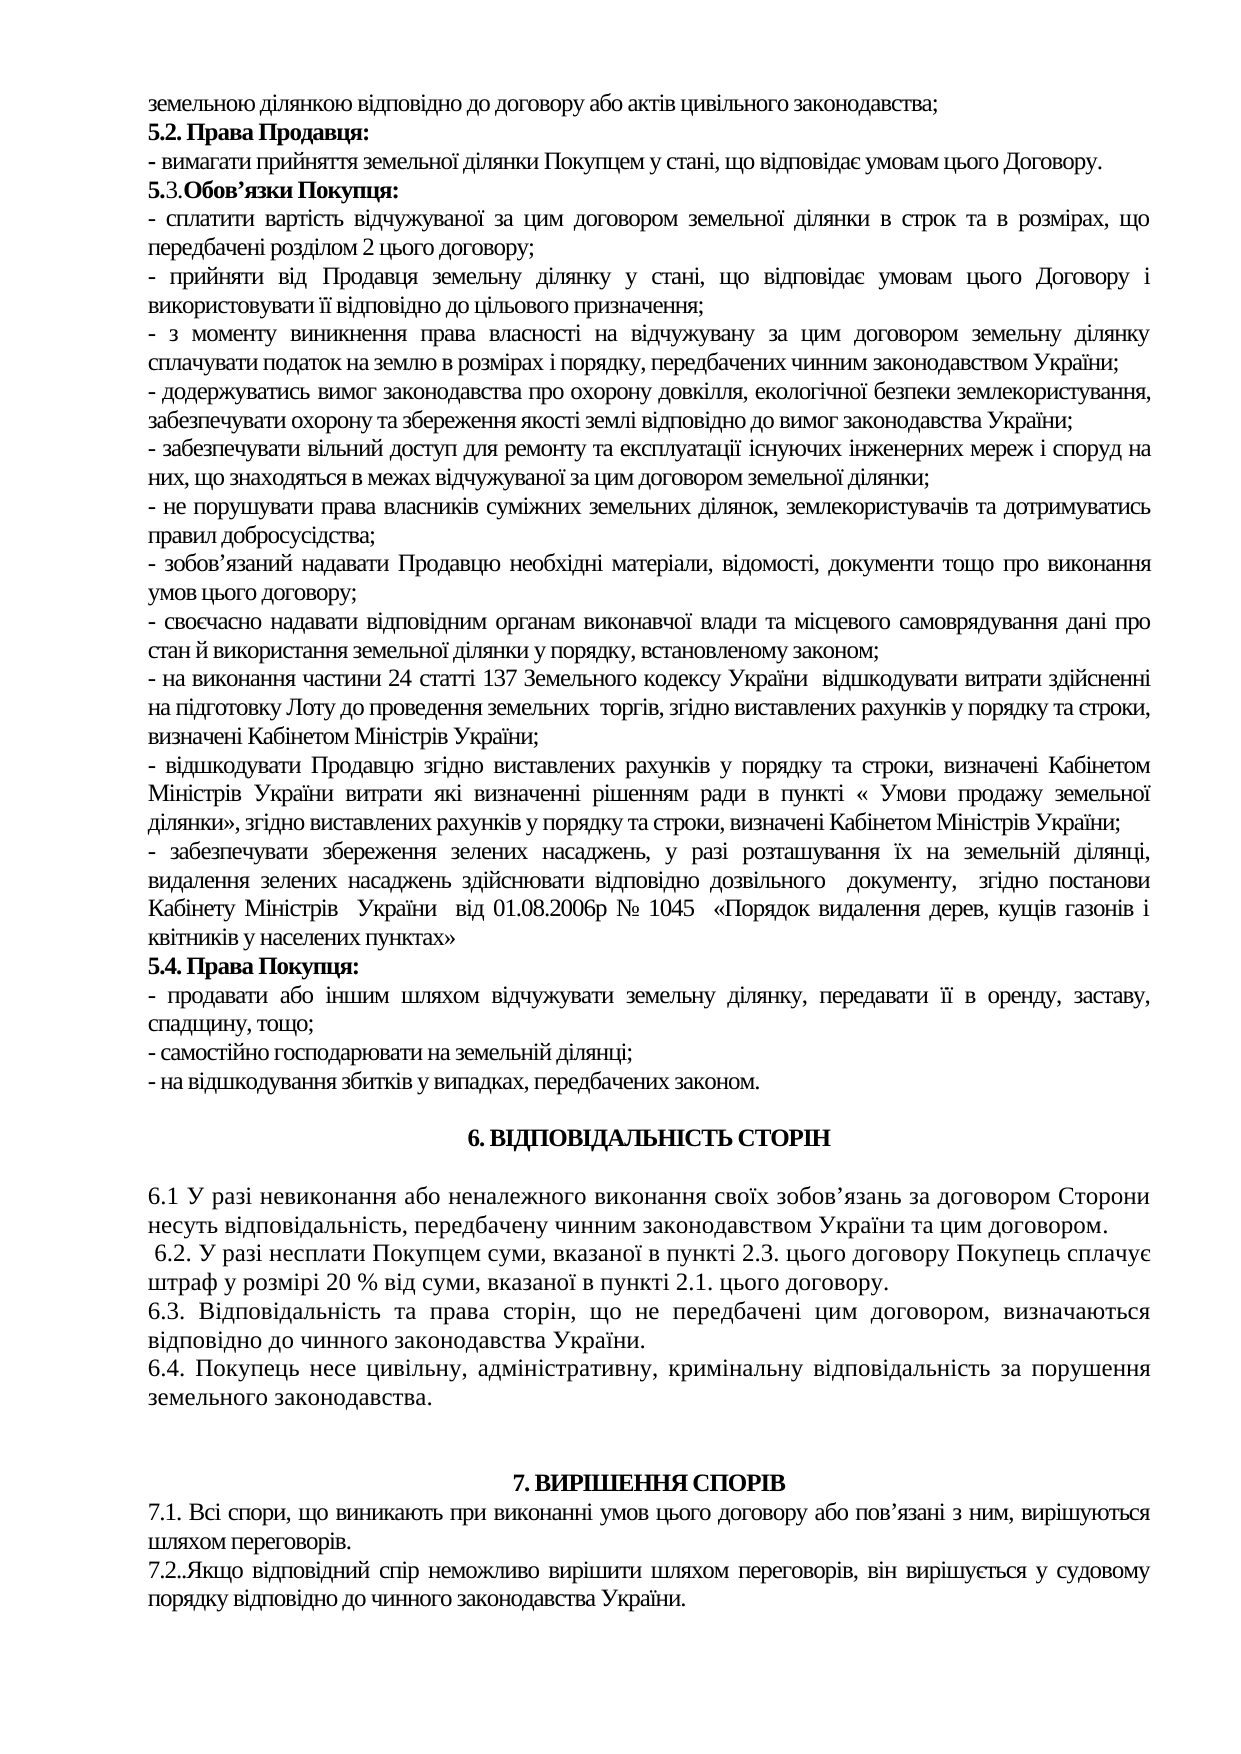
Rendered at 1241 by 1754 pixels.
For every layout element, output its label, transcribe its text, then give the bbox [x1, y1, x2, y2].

text - не порушувати права власників суміжних земельних ділянок, землекористувачів та дотримуватись правил добросусідства; [148, 491, 1152, 548]
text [148, 88, 1152, 117]
text 6. ВІДПОВІДАЛЬНІСТЬ СТОРІН [148, 1123, 1152, 1152]
text - на відшкодування збитків у випадках, передбачених законом. [148, 1066, 1152, 1095]
text - прийняти від Продавця земельну ділянку у стані, що відповідає умовам цього Договору і використовувати її відповідно до цільового призначення; [148, 261, 1152, 318]
text - додержуватись вимог законодавства про охорону довкілля, екологічної безпеки землекористування, забезпечувати охорону та збереження якості землі відповідно до вимог законодавства України; [148, 376, 1152, 433]
text 5.3.Обов’язки Покупця: [148, 175, 1152, 203]
text 6.4. Покупець несе цивільну, адміністративну, кримінальну відповідальність за порушення земельного законодавства. [148, 1353, 1152, 1411]
text - забезпечувати збереження зелених насаджень, у разі розташування їх на земельній ділянці, видалення зелених насаджень здійснювати відповідно дозвільного документу, згідно постанови Кабінету Міністрів України від 01.08.2006р № 1045 «Порядок видалення дерев, кущів газонів і квітників у населених пунктах» [148, 836, 1152, 951]
text - відшкодувати Продавцю згідно виставлених рахунків у порядку та строки, визначені Кабінетом Міністрів України витрати які визначенні рішенням ради в пункті « Умови продажу земельної ділянки», згідно виставлених рахунків у порядку та строки, визначені Кабінетом Міністрів України; [148, 750, 1152, 836]
text 7.2..Якщо відповідний спір неможливо вирішити шляхом переговорів, він вирішується у судовому порядку відповідно до чинного законодавства України. [148, 1555, 1152, 1612]
text 7.1. Всі спори, що виникають при виконанні умов цього договору або пов’язані з ним, вирішуються шляхом переговорів. [148, 1497, 1152, 1555]
text - самостійно господарювати на земельній ділянці; [148, 1037, 1152, 1066]
text - забезпечувати вільний доступ для ремонту та експлуатації існуючих інженерних мереж і споруд на них, що знаходяться в межах відчужуваної за цим договором земельної ділянки; [148, 433, 1152, 491]
text - на виконання частини 24 статті 137 Земельного кодексу України відшкодувати витрати здійсненні на підготовку Лоту до проведення земельних торгів, згідно виставлених рахунків у порядку та строки, визначені Кабінетом Міністрів України; [148, 663, 1152, 750]
text 5.2. Права Продавця: [148, 117, 1152, 146]
text - вимагати прийняття земельної ділянки Покупцем у стані, що відповідає умовам цього Договору. [148, 146, 1152, 175]
text 5.4. Права Покупця: [148, 951, 1152, 980]
text - зобов’язаний надавати Продавцю необхідні матеріали, відомості, документи тощо про виконання умов цього договору; [148, 548, 1152, 606]
text - своєчасно надавати відповідним органам виконавчої влади та місцевого самоврядування дані про стан й використання земельної ділянки у порядку, встановленому законом; [148, 606, 1152, 663]
text 6.1 У разі невиконання або неналежного виконання своїх зобов’язань за договором Сторони несуть відповідальність, передбачену чинним законодавством України та цим договором. [148, 1181, 1152, 1238]
text - сплатити вартість відчужуваної за цим договором земельної ділянки в строк та в розмірах, що передбачені розділом 2 цього договору; [148, 203, 1152, 261]
text - з моменту виникнення права власності на відчужувану за цим договором земельну ділянку сплачувати податок на землю в розмірах і порядку, передбачених чинним законодавством України; [148, 318, 1152, 376]
text 6.3. Відповідальність та права сторін, що не передбачені цим договором, визначаються відповідно до чинного законодавства України. [148, 1296, 1152, 1353]
text - продавати або іншим шляхом відчужувати земельну ділянку, передавати її в оренду, заставу, спадщину, тощо; [148, 980, 1152, 1037]
text 7. ВИРІШЕННЯ СПОРІВ [148, 1468, 1152, 1497]
text 6.2. У разі несплати Покупцем суми, вказаної в пункті 2.3. цього договору Покупець сплачує штраф у розмірі 20 % від суми, вказаної в пункті 2.1. цього договору. [148, 1238, 1152, 1296]
